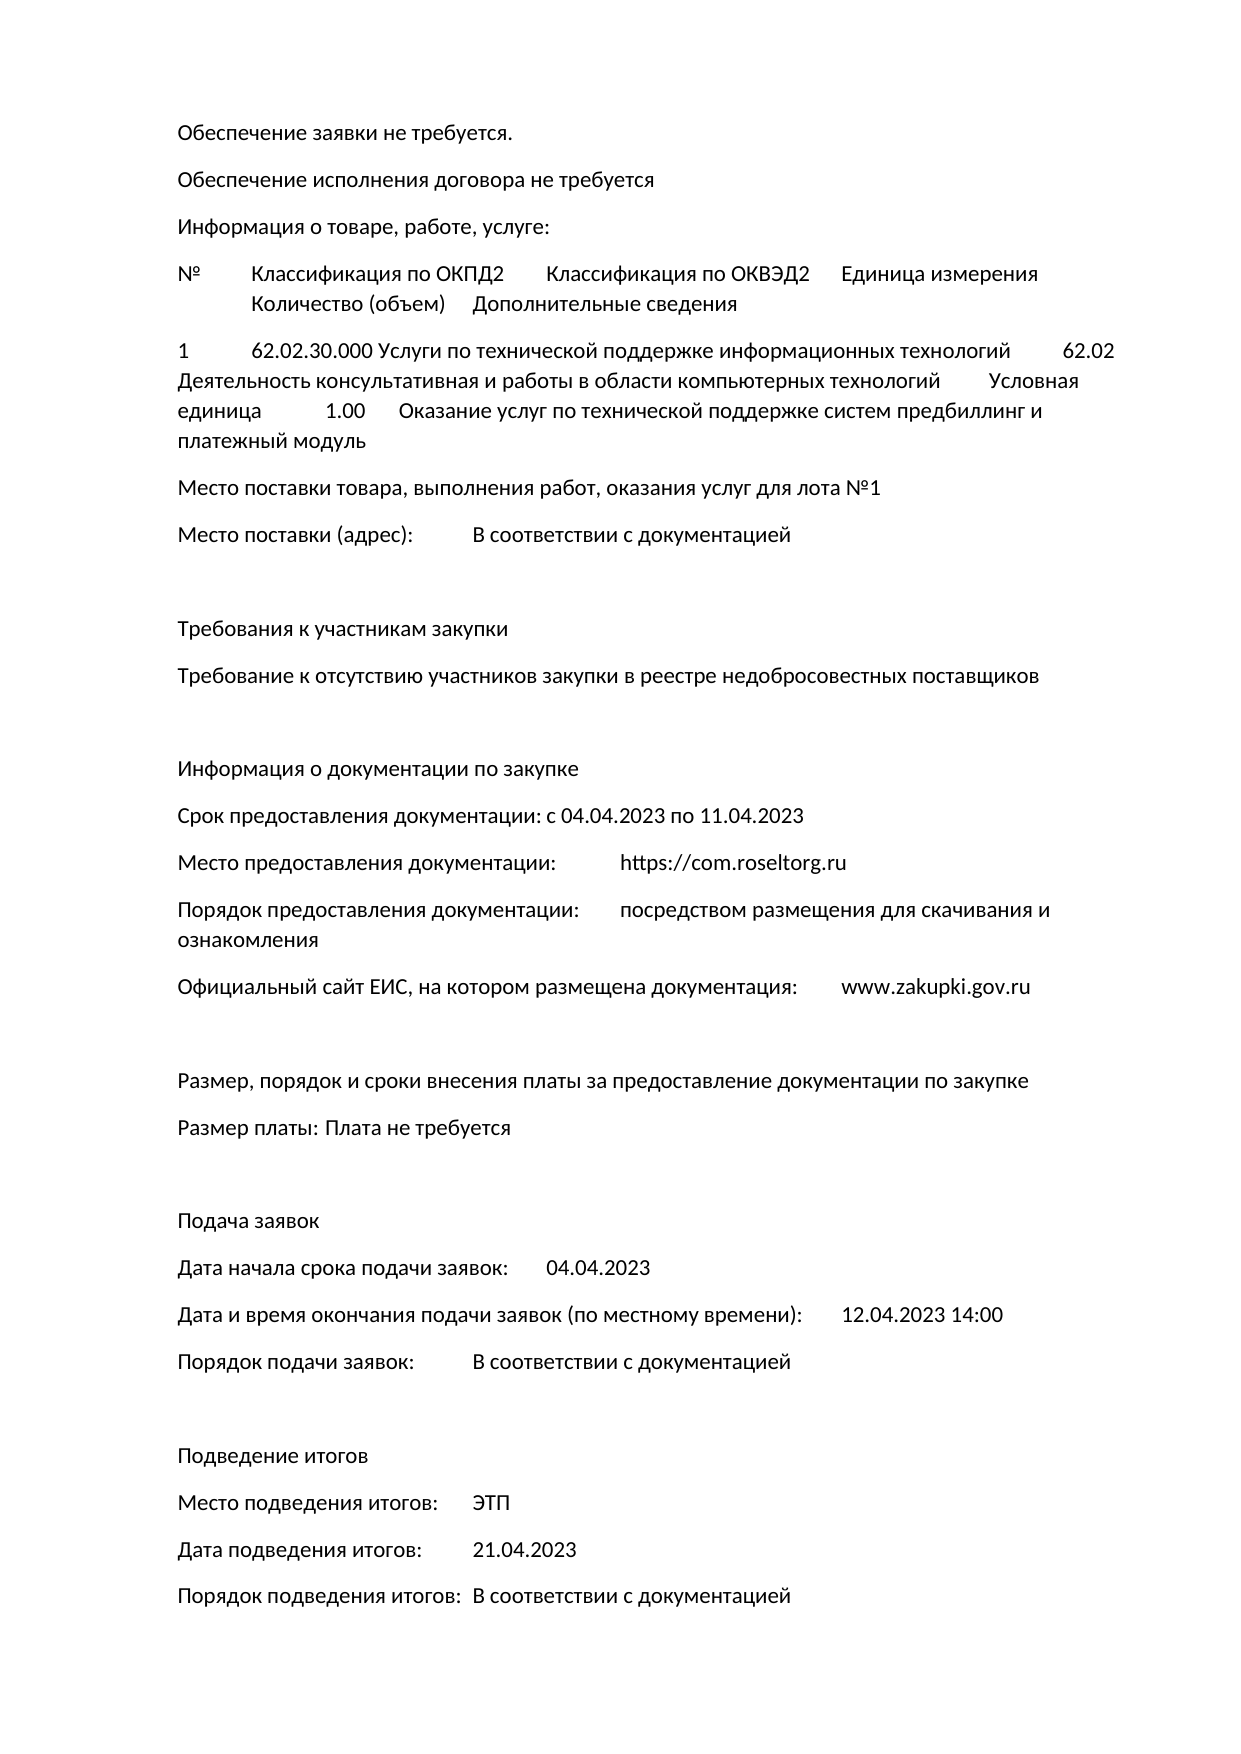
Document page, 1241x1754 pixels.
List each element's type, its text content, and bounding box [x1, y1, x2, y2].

text Место поставки (адрес): В соответствии с документацией [177, 520, 1152, 548]
text Размер, порядок и сроки внесения платы за предоставление документации по закупке [177, 1066, 1152, 1094]
text Порядок подведения итогов: В соответствии с документацией [177, 1582, 1152, 1610]
text Размер платы: Плата не требуется [177, 1113, 1152, 1141]
text Требования к участникам закупки [177, 614, 1152, 642]
text Дата подведения итогов: 21.04.2023 [177, 1535, 1152, 1563]
text Информация о документации по закупке [177, 754, 1152, 783]
text Требование к отсутствию участников закупки в реестре недобросовестных поставщиков [177, 661, 1152, 689]
text 1 62.02.30.000 Услуги по технической поддержке информационных технологий 62.02 Деятельность консультативная и работы в области компьютерных технологий Условная единица 1.00 Оказание услуг по технической поддержке систем предбиллинг и платежный модуль [177, 336, 1152, 454]
text Дата начала срока подачи заявок: 04.04.2023 [177, 1253, 1152, 1282]
text Дата и время окончания подачи заявок (по местному времени): 12.04.2023 14:00 [177, 1300, 1152, 1328]
text Подведение итогов [177, 1441, 1152, 1469]
text Место предоставления документации: https://com.roseltorg.ru [177, 848, 1152, 876]
text Официальный сайт ЕИС, на котором размещена документация: www.zakupki.gov.ru [177, 972, 1152, 1000]
text Место поставки товара, выполнения работ, оказания услуг для лота №1 [177, 473, 1152, 501]
text Срок предоставления документации: с 04.04.2023 по 11.04.2023 [177, 801, 1152, 829]
text № Классификация по ОКПД2 Классификация по ОКВЭД2 Единица измерения Количество (объем) Дополнительные сведения [177, 259, 1152, 317]
text Информация о товаре, работе, услуге: [177, 212, 1152, 240]
text Порядок подачи заявок: В соответствии с документацией [177, 1347, 1152, 1375]
text Подача заявок [177, 1207, 1152, 1235]
text Порядок предоставления документации: посредством размещения для скачивания и ознакомления [177, 895, 1152, 953]
text Обеспечение заявки не требуется. [177, 118, 1152, 146]
text Место подведения итогов: ЭТП [177, 1488, 1152, 1516]
text Обеспечение исполнения договора не требуется [177, 165, 1152, 193]
